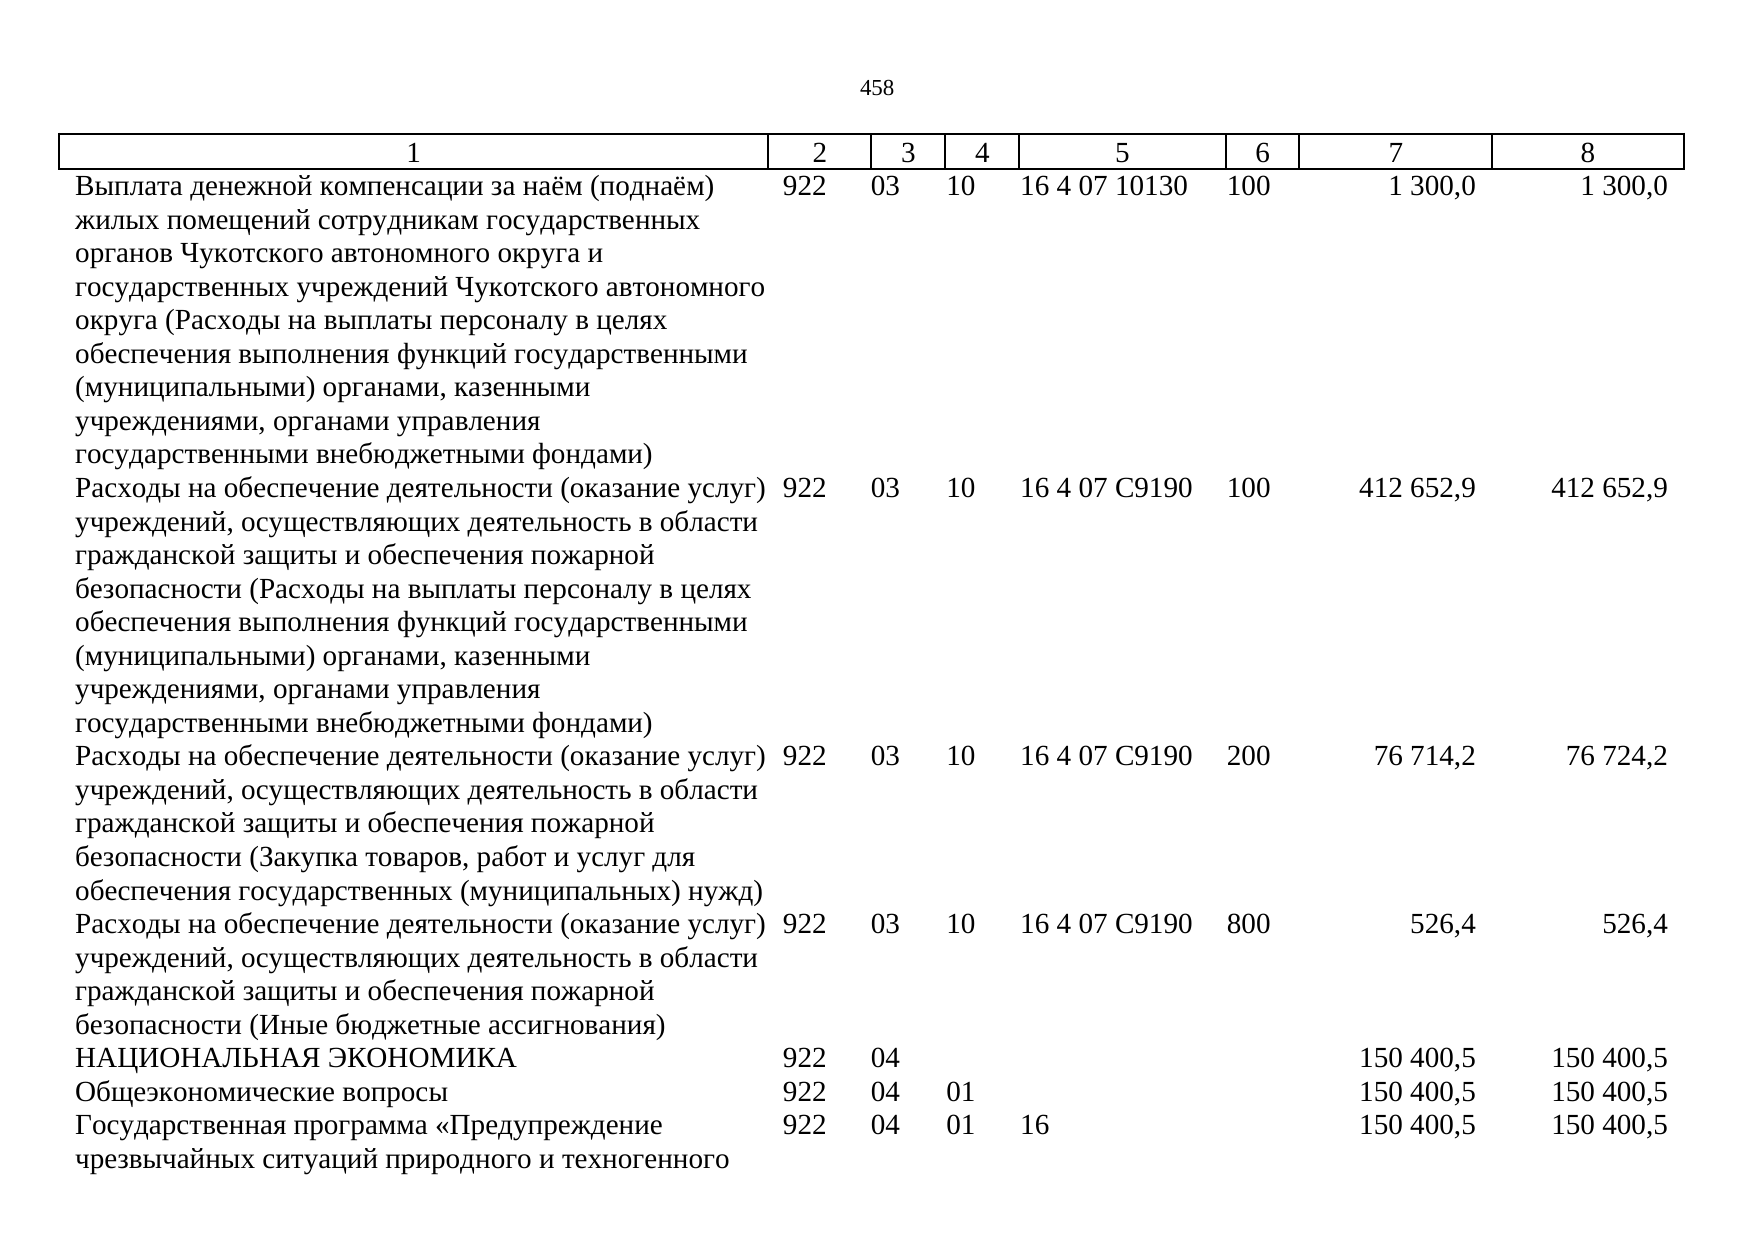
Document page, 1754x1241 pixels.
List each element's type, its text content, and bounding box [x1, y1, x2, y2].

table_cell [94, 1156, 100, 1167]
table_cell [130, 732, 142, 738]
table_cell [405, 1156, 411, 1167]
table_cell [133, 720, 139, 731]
table_header 1 [60, 135, 767, 168]
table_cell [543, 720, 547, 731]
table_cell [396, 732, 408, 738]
table_header 3 [872, 135, 944, 168]
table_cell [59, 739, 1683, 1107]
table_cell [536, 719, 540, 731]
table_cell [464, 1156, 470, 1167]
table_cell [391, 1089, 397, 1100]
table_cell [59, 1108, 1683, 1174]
table_header 8 [1493, 135, 1683, 168]
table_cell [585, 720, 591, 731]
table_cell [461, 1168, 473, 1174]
table_header 7 [1300, 135, 1491, 168]
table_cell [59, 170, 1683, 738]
table_header 5 [1020, 135, 1225, 168]
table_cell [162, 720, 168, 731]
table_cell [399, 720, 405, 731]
table_header 2 [769, 135, 870, 168]
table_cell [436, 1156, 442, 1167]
table_header 4 [946, 135, 1018, 168]
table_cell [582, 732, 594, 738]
table_header 6 [1227, 135, 1298, 168]
